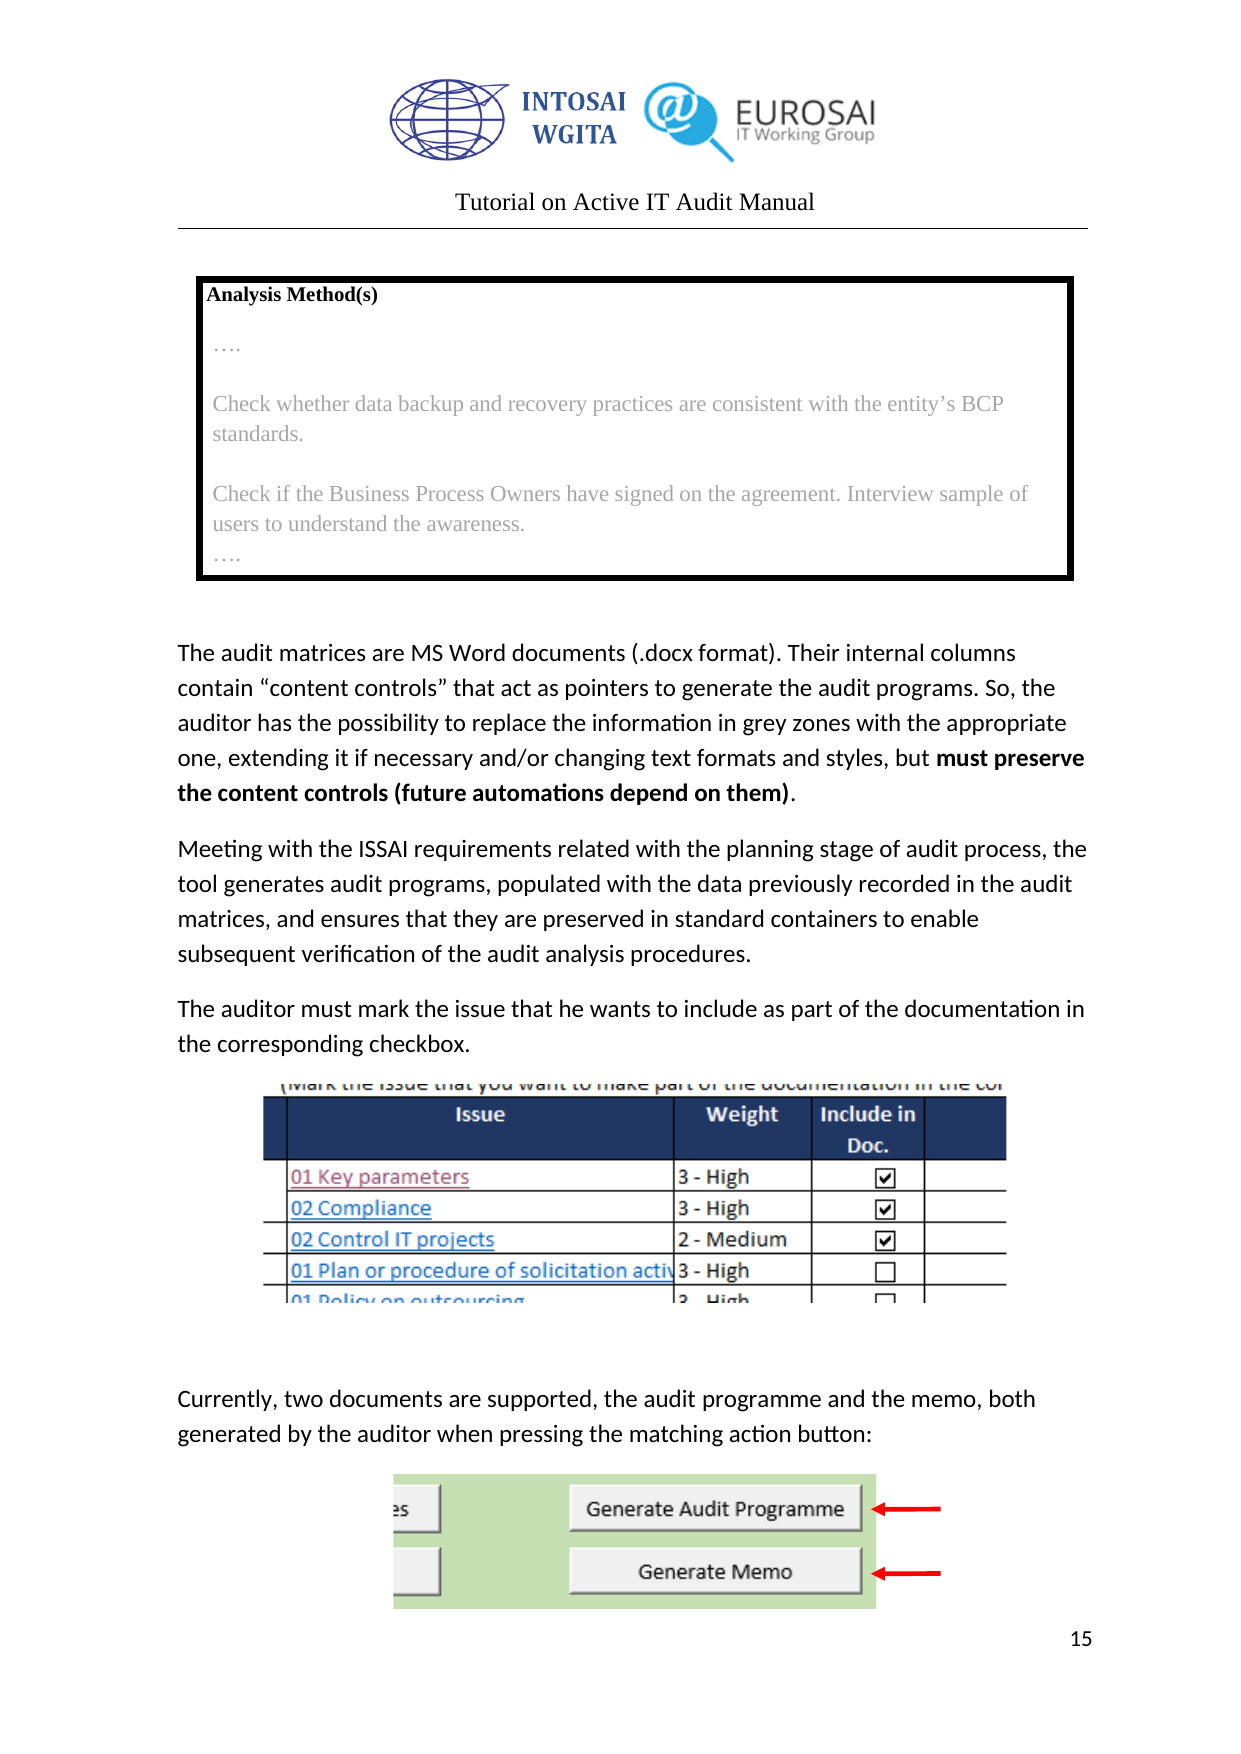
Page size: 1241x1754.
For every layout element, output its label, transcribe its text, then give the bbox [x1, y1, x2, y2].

picture [263, 1084, 1007, 1303]
text Meeting with the ISSAI requirements related with the planning stage of audit process, the tool generates audit programs, populated with the data previously recorded in the audit matrices, and ensures that they are preserved in standard containers to enable subsequent verification of the audit analysis procedures. [177, 833, 1092, 968]
text The auditor must mark the issue that he wants to include as part of the documentation in the corresponding checkbox. [177, 994, 1092, 1059]
table_header Analysis Method(s) …. Check whether data backup and recovery practices are consistent with the entity’s BCP standards. Check if the Business Process Owners have signed on the agreement. Interview sample of users to understand the awareness. …. [203, 283, 1067, 575]
picture [382, 73, 887, 166]
text The audit matrices are MS Word documents (.docx format). Their internal columns contain “content controls” that act as pointers to generate the audit programs. So, the auditor has the possibility to replace the information in grey zones with the appropriate one, extending it if necessary and/or changing text formats and styles, but must preserve the content controls (future automations depend on them). [177, 637, 1092, 807]
text Currently, two documents are supported, the audit programme and the memo, both generated by the auditor when pressing the matching action button: [177, 1383, 1092, 1449]
picture [393, 1474, 877, 1609]
